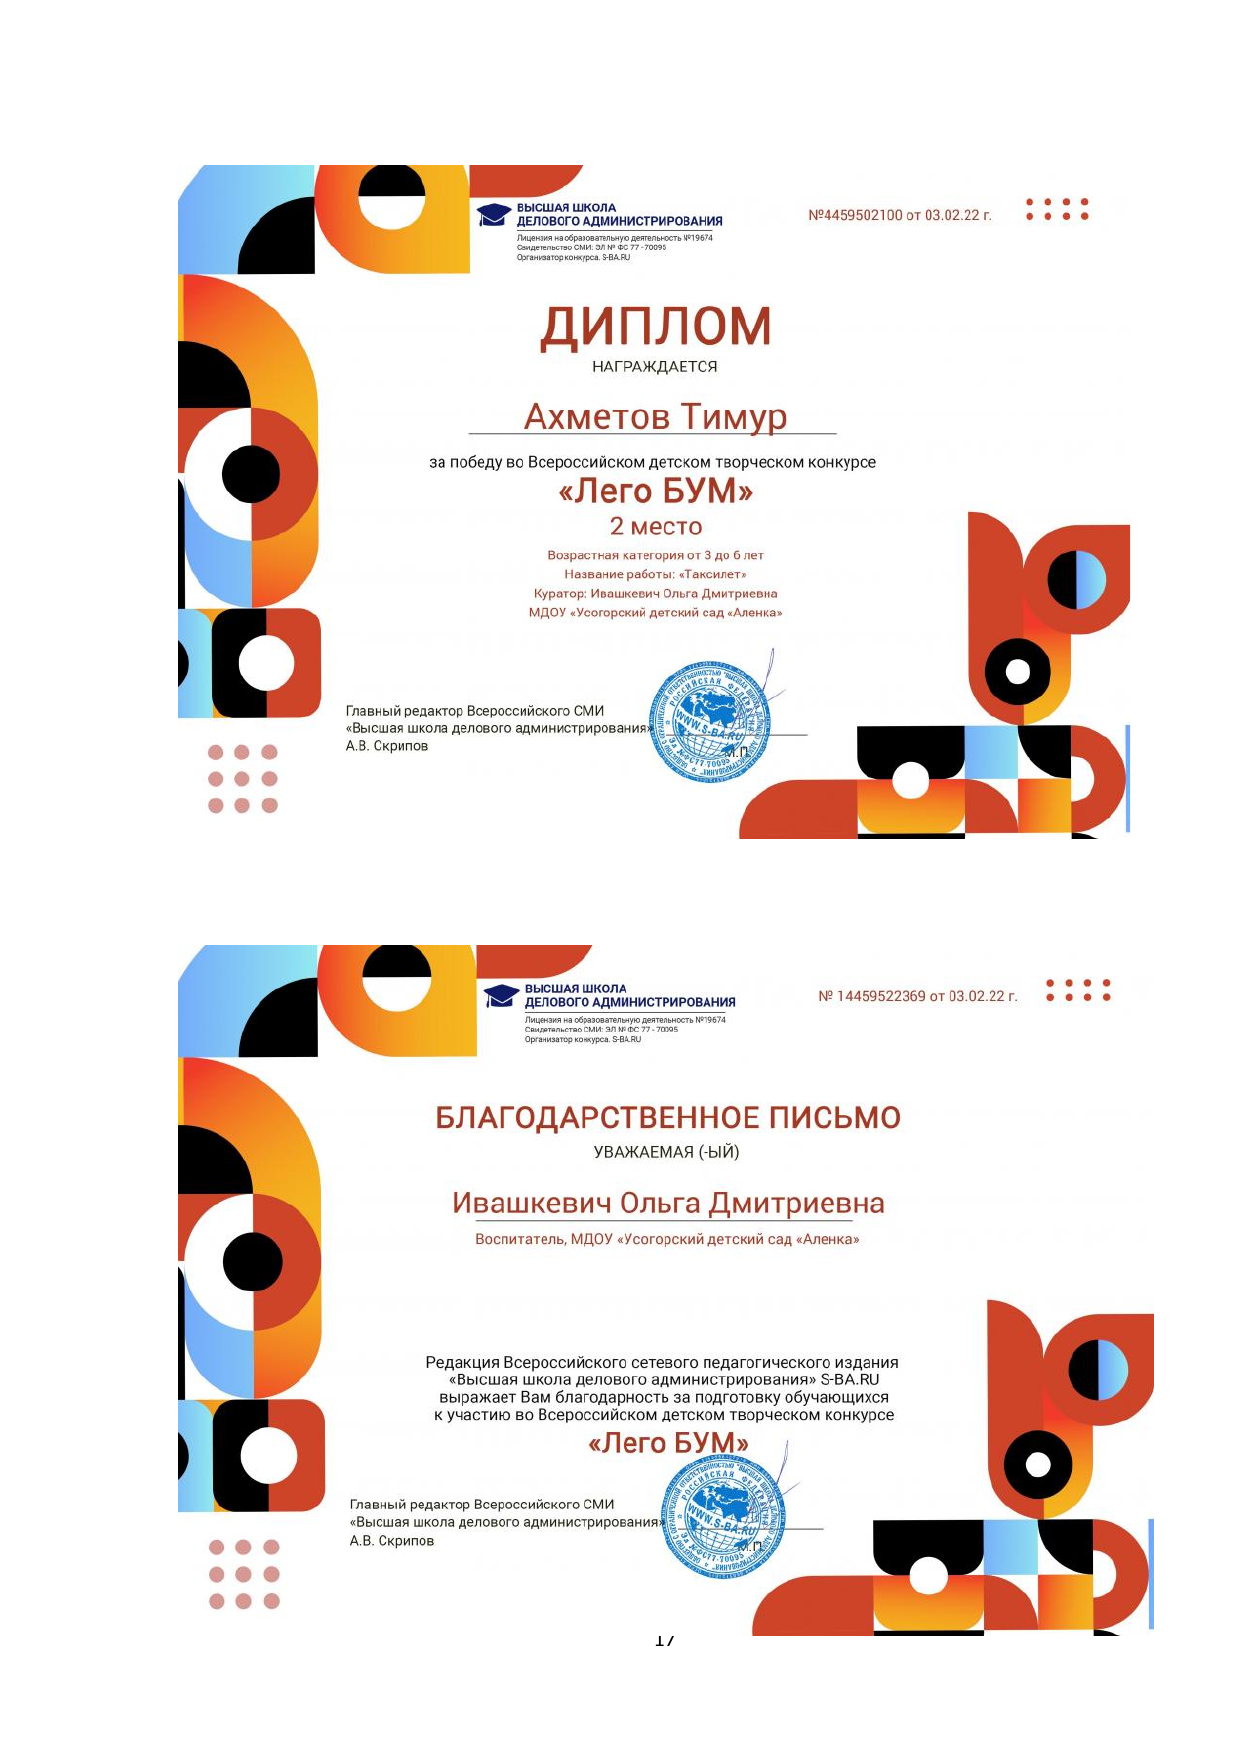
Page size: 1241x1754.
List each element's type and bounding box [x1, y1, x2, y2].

picture [178, 165, 1131, 839]
picture [178, 945, 1154, 1636]
